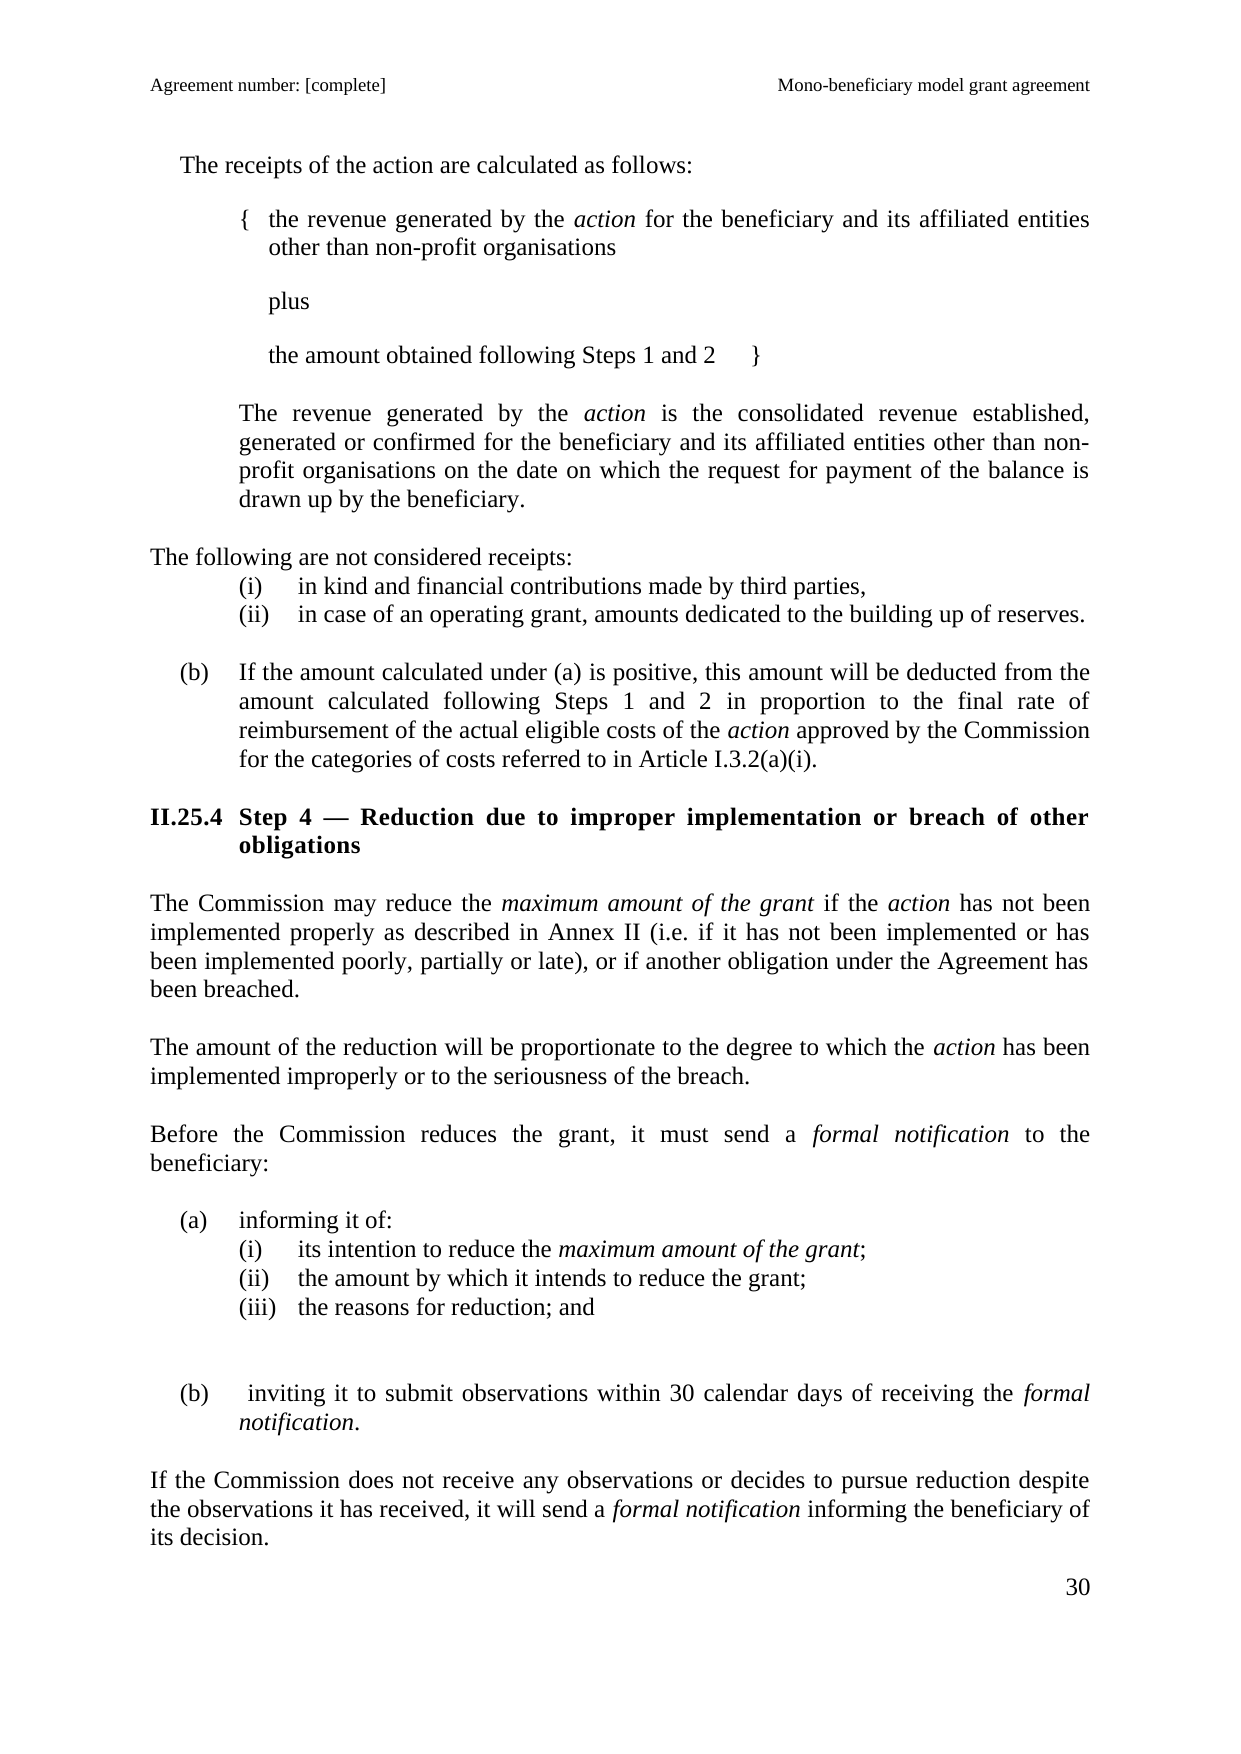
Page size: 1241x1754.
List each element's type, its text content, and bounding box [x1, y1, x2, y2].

text Before the Commission reduces the grant, it must send a formal notification to the beneficiary: [150, 1119, 1090, 1177]
list its intention to reduce the maximum amount of the grant; [239, 1234, 1090, 1263]
text the amount obtained following Steps 1 and 2 } [268, 340, 1090, 369]
text The amount of the reduction will be proportionate to the degree to which the action has been implemented improperly or to the seriousness of the breach. [150, 1032, 1090, 1090]
text { the revenue generated by the action for the beneficiary and its affiliated entities other than non-profit organisations [239, 204, 1090, 261]
text The receipts of the action are calculated as follows: [179, 150, 1090, 179]
list the reasons for reduction; and [239, 1292, 1090, 1320]
text If the Commission does not receive any observations or decides to pursue reduction despite the observations it has received, it will send a formal notification informing the beneficiary of its decision. [150, 1465, 1090, 1551]
list in kind and financial contributions made by third parties, [239, 571, 1090, 599]
text plus [268, 286, 1090, 315]
list If the amount calculated under (a) is positive, this amount will be deducted from the amount calculated following Steps 1 and 2 in proportion to the final rate of reimbursement of the actual eligible costs of the action approved by the Commission for the categories of costs referred to in Article I.3.2(a)(i). [179, 657, 1090, 772]
list the amount by which it intends to reduce the grant; [239, 1263, 1090, 1292]
text The revenue generated by the action is the consolidated revenue established, generated or confirmed for the beneficiary and its affiliated entities other than non-profit organisations on the date on which the request for payment of the balance is drawn up by the beneficiary. [239, 398, 1090, 513]
list inviting it to submit observations within 30 calendar days of receiving the formal notification. [179, 1378, 1090, 1436]
subtitle II.25.4 Step 4 — Reduction due to improper implementation or breach of other obligations [150, 802, 1090, 859]
text The following are not considered receipts: [150, 542, 1090, 571]
list informing it of: [179, 1205, 1090, 1234]
list in case of an operating grant, amounts dedicated to the building up of reserves. [239, 599, 1090, 628]
text The Commission may reduce the maximum amount of the grant if the action has not been implemented properly as described in Annex II (i.e. if it has not been implemented or has been implemented poorly, partially or late), or if another obligation under the Agreement has been breached. [150, 888, 1090, 1003]
